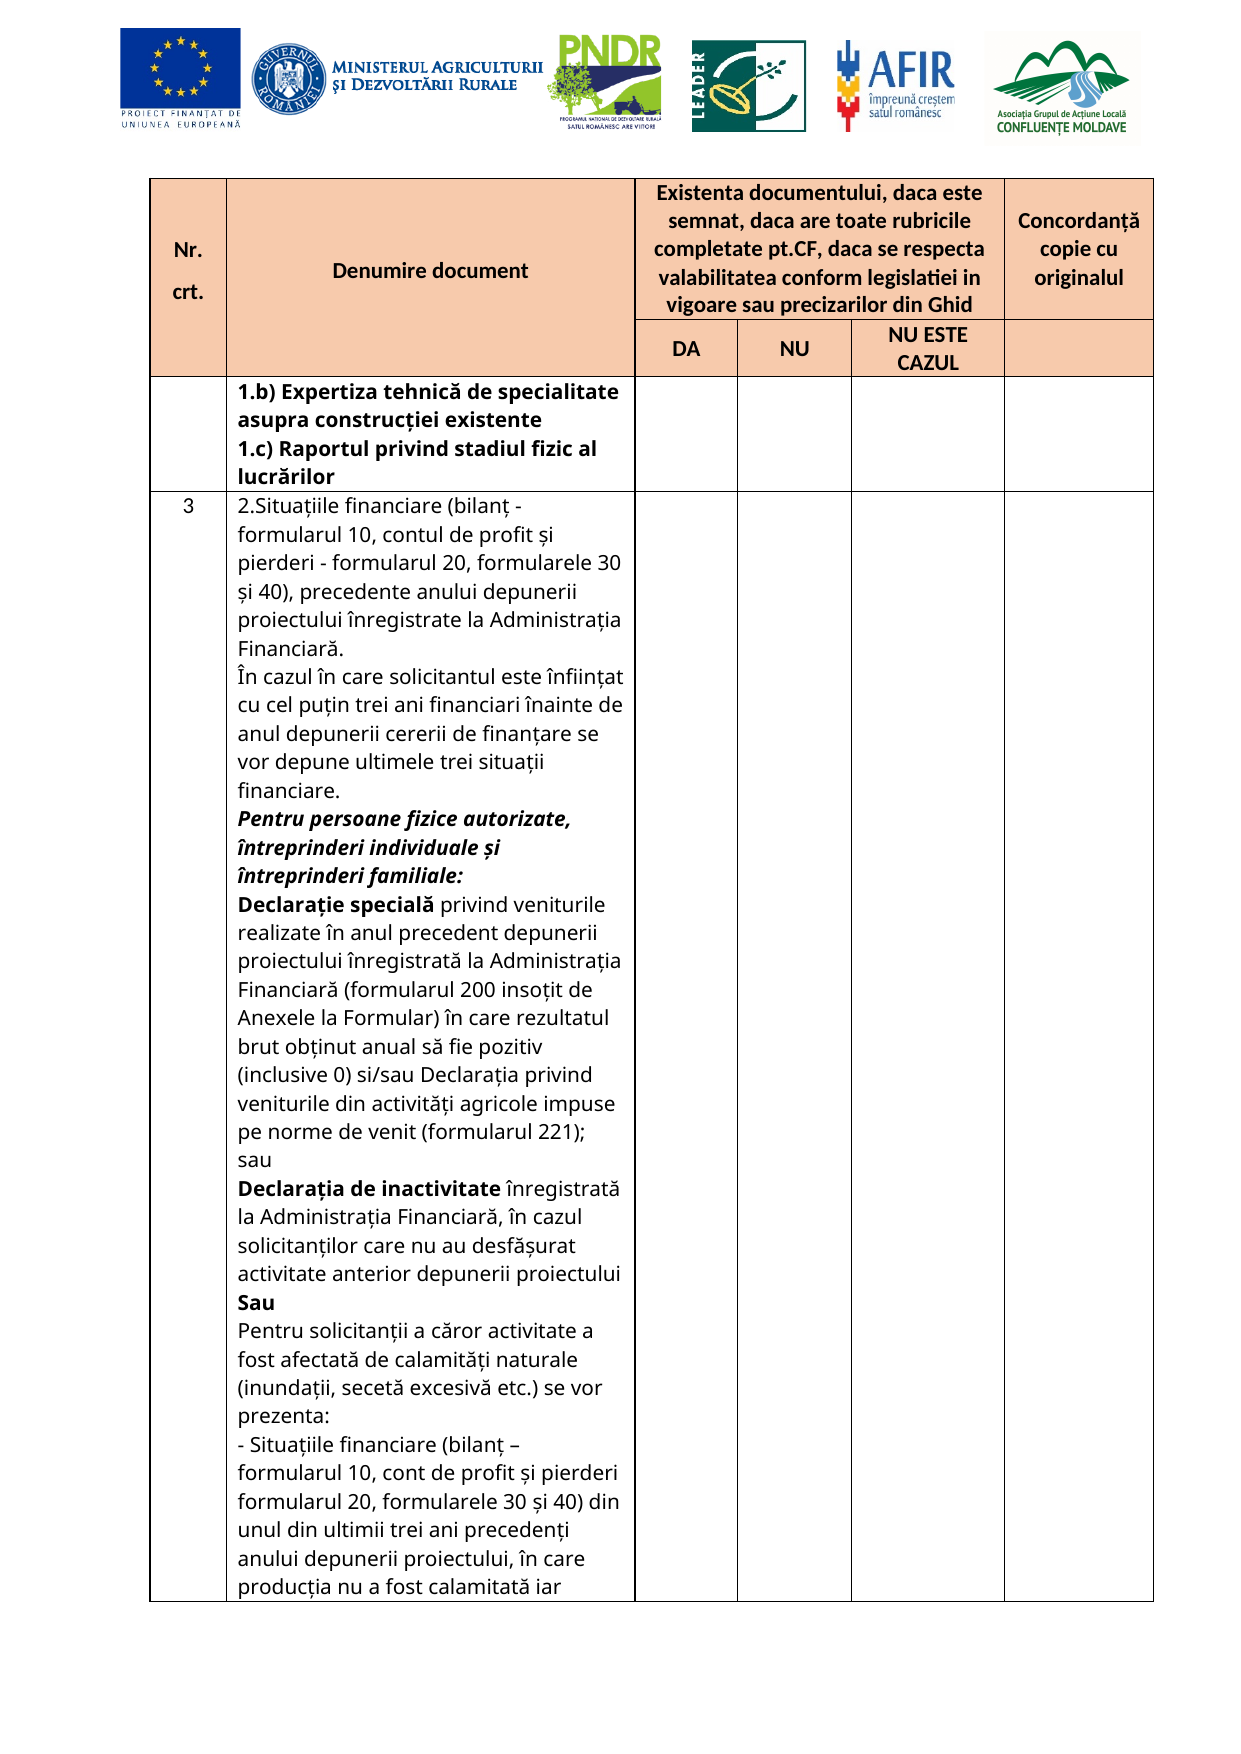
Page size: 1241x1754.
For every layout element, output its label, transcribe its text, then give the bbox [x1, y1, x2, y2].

table_cell [852, 492, 1004, 1601]
table_header Denumire document [227, 179, 634, 376]
table_cell 3 [151, 492, 226, 1601]
picture [692, 40, 807, 132]
table_cell [852, 377, 1004, 491]
table_header Concordanță copie cu originalul [1005, 179, 1153, 319]
table_cell NU [738, 320, 851, 376]
table_cell [1005, 492, 1153, 1601]
table_cell DA [636, 320, 737, 376]
table_cell NU ESTE CAZUL [852, 320, 1004, 376]
table_cell [1005, 320, 1153, 376]
table_cell [738, 377, 851, 491]
table_cell [636, 377, 737, 491]
table_header Nr. crt. [151, 179, 226, 376]
table_cell [1005, 377, 1153, 491]
table_header Existenta documentului, daca este semnat, daca are toate rubricile completate pt.CF, daca se respecta valabilitatea conform legislatiei in vigoare sau precizarilor din Ghid [636, 179, 1004, 319]
table_cell [738, 492, 851, 1601]
picture [120, 28, 662, 132]
picture [984, 31, 1141, 146]
table_cell [636, 492, 737, 1601]
table_cell 2 [151, 377, 226, 491]
picture [837, 40, 955, 132]
